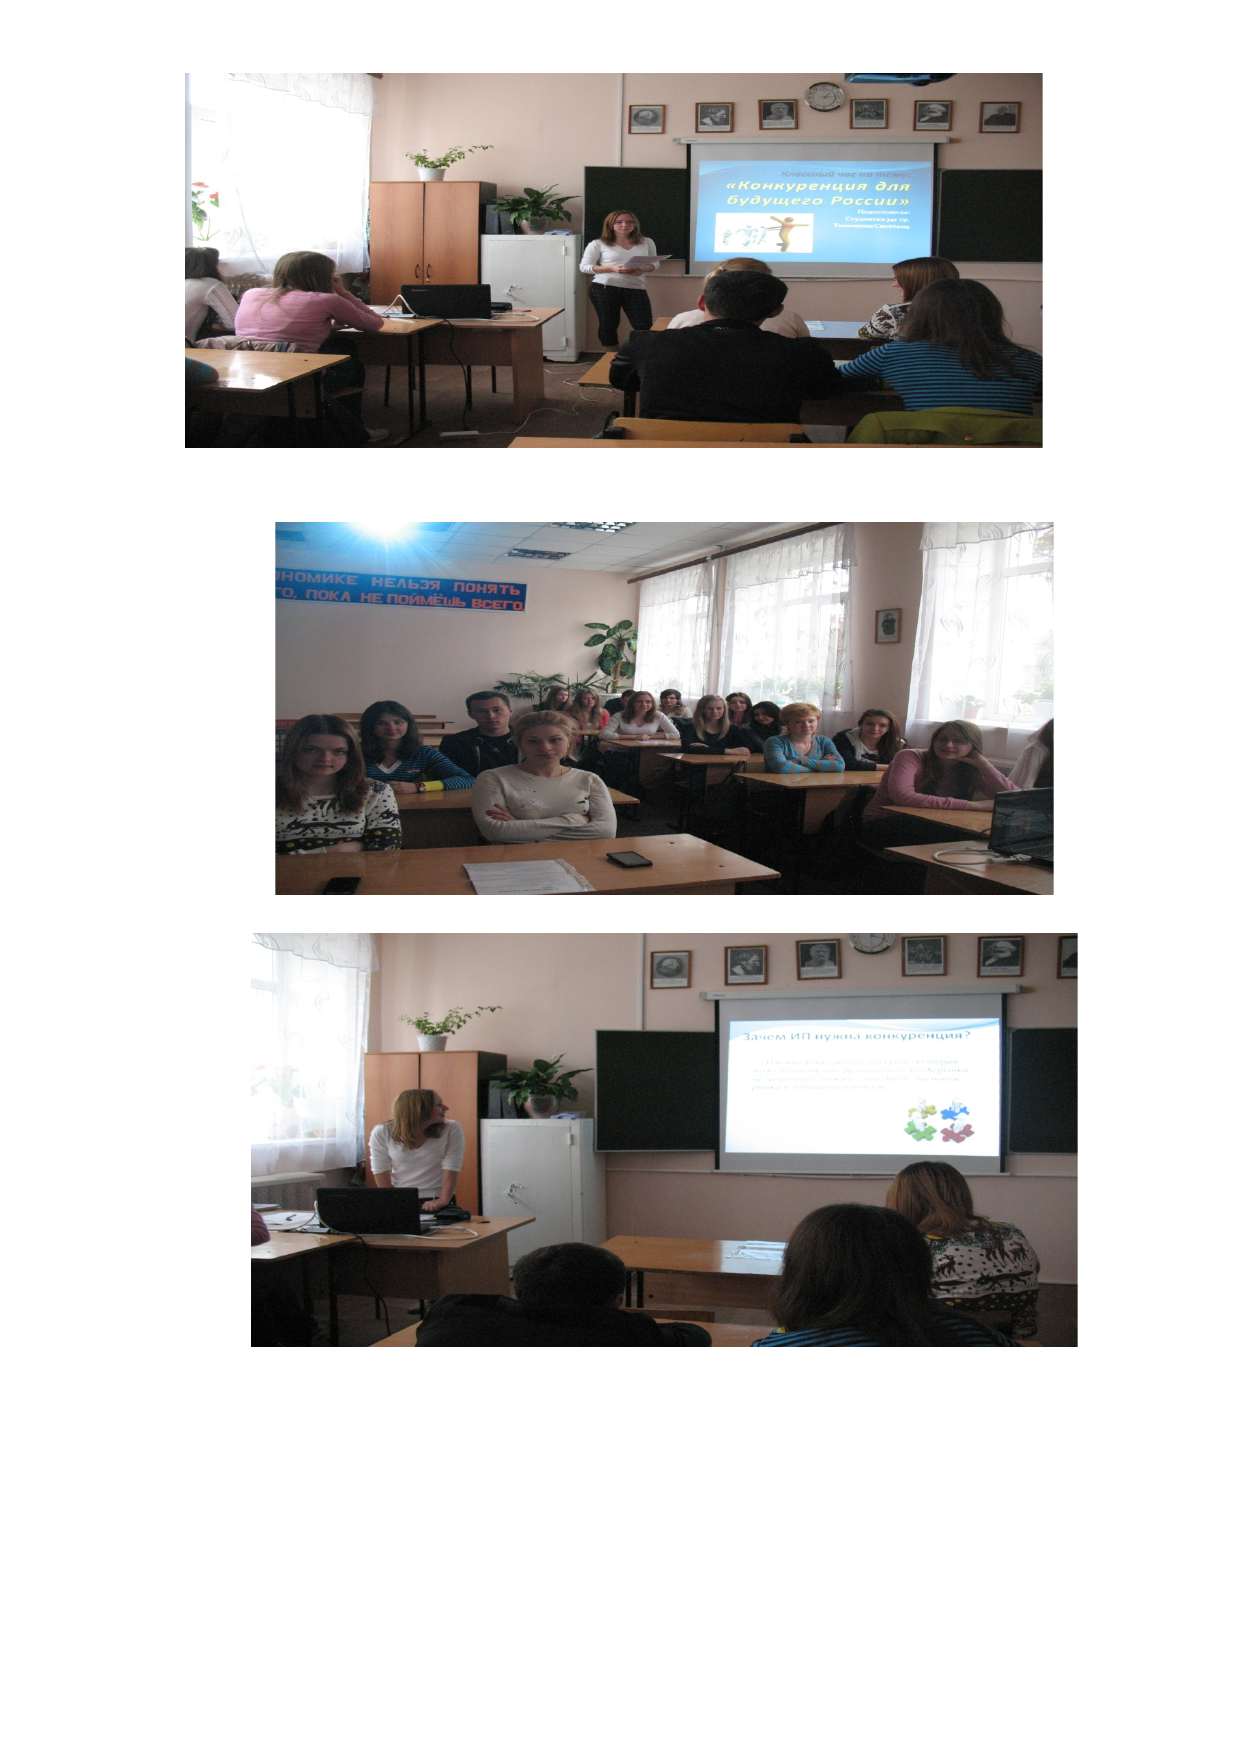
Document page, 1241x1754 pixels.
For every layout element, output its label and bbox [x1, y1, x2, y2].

picture [275, 522, 1054, 895]
picture [185, 73, 1043, 448]
picture [251, 933, 1078, 1347]
